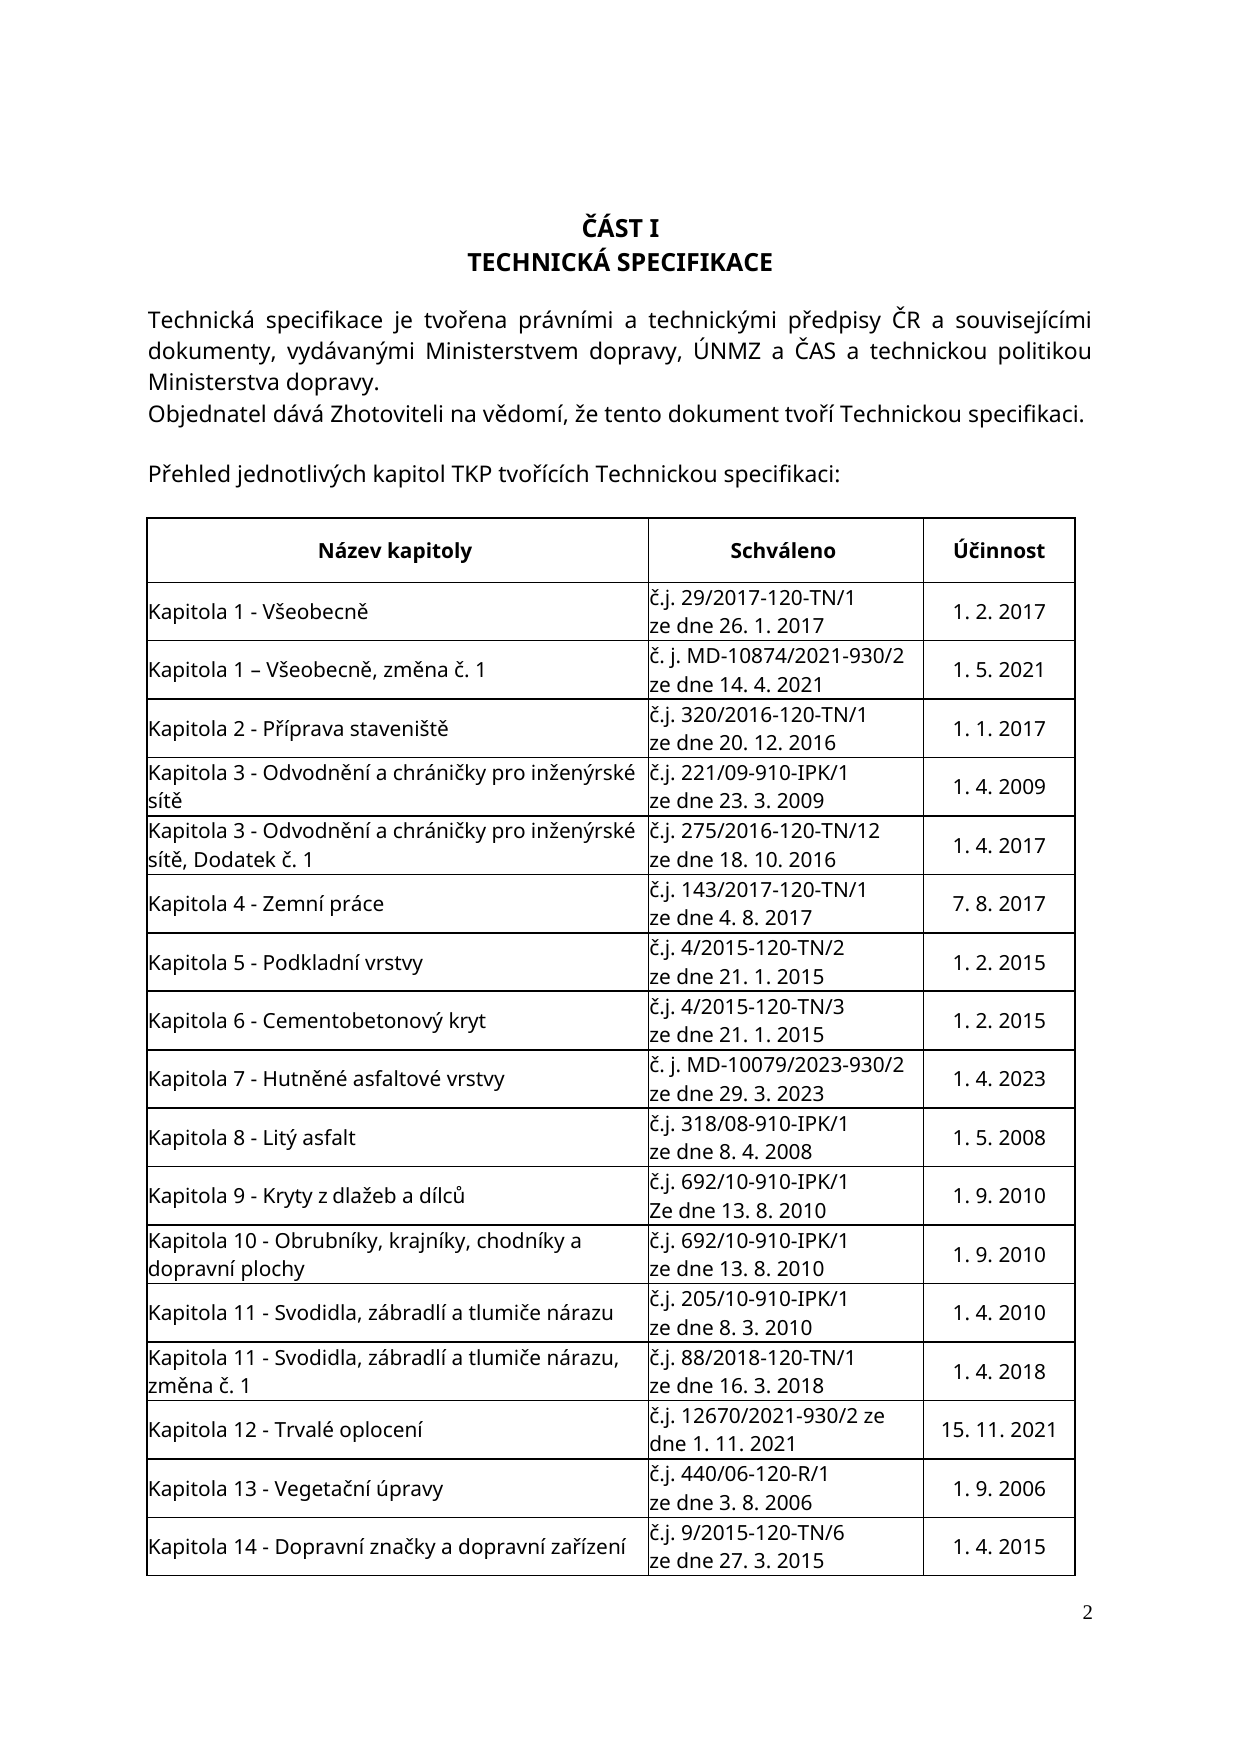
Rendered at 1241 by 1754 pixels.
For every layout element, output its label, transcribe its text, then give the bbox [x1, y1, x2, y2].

table_cell Kapitola 3 - Odvodnění a chráničky pro inženýrské sítě, Dodatek č. 1 [148, 817, 648, 873]
text Objednatel dává Zhotoviteli na vědomí, že tento dokument tvoří Technickou specifikaci. [148, 398, 1093, 429]
table_cell 1. 9. 2010 [924, 1226, 1074, 1283]
table_cell Kapitola 9 - Kryty z dlažeb a dílců [148, 1167, 648, 1224]
table_cell 1. 4. 2023 [924, 1051, 1074, 1107]
table_cell Kapitola 2 - Příprava staveniště [148, 700, 648, 757]
table_cell 1. 4. 2018 [924, 1343, 1074, 1399]
table_cell Kapitola 7 - Hutněné asfaltové vrstvy [148, 1051, 648, 1107]
table_cell č.j. 205/10-910-IPK/1 ze dne 8. 3. 2010 [649, 1284, 923, 1341]
table_cell 1. 2. 2015 [924, 992, 1074, 1049]
table_cell Kapitola 13 - Vegetační úpravy [148, 1460, 648, 1516]
table_cell Kapitola 12 - Trvalé oplocení [148, 1401, 648, 1458]
table_cell Kapitola 10 - Obrubníky, krajníky, chodníky a dopravní plochy [148, 1226, 648, 1283]
table_cell č.j. 4/2015-120-TN/2 ze dne 21. 1. 2015 [649, 934, 923, 990]
table_cell č.j. 88/2018-120-TN/1 ze dne 16. 3. 2018 [649, 1343, 923, 1399]
table_cell 1. 4. 2010 [924, 1284, 1074, 1341]
table_cell Kapitola 4 - Zemní práce [148, 875, 648, 932]
table_cell 1. 4. 2017 [924, 817, 1074, 873]
table_cell č.j. 440/06-120-R/1 ze dne 3. 8. 2006 [649, 1460, 923, 1516]
table_cell 1. 2. 2017 [924, 583, 1074, 640]
table_cell č.j. 692/10-910-IPK/1 ze dne 13. 8. 2010 [649, 1226, 923, 1283]
table_cell 1. 4. 2009 [924, 758, 1074, 815]
table_cell 1. 5. 2021 [924, 641, 1074, 698]
table_cell Kapitola 5 - Podkladní vrstvy [148, 934, 648, 990]
table_cell č.j. 318/08-910-IPK/1 ze dne 8. 4. 2008 [649, 1109, 923, 1166]
table_cell č. j. MD-10874/2021-930/2 ze dne 14. 4. 2021 [649, 641, 923, 698]
table_cell Kapitola 1 – Všeobecně, změna č. 1 [148, 641, 648, 698]
text ČÁST I [148, 210, 1093, 244]
table_cell Kapitola 14 - Dopravní značky a dopravní zařízení [148, 1518, 648, 1575]
table_cell č.j. 275/2016-120-TN/12 ze dne 18. 10. 2016 [649, 817, 923, 873]
text TECHNICKÁ specifikace [148, 244, 1093, 278]
table_cell 1. 4. 2015 [924, 1518, 1074, 1575]
table_cell č.j. 692/10-910-IPK/1 Ze dne 13. 8. 2010 [649, 1167, 923, 1224]
table_cell č.j. 320/2016-120-TN/1 ze dne 20. 12. 2016 [649, 700, 923, 757]
text Přehled jednotlivých kapitol TKP tvořících Technickou specifikaci: [148, 458, 1093, 489]
table_cell 7. 8. 2017 [924, 875, 1074, 932]
table_cell 1. 2. 2015 [924, 934, 1074, 990]
table_cell č.j. 9/2015-120-TN/6 ze dne 27. 3. 2015 [649, 1518, 923, 1575]
table_cell č.j. 4/2015-120-TN/3 ze dne 21. 1. 2015 [649, 992, 923, 1049]
text Technická specifikace je tvořena právními a technickými předpisy ČR a souvisejícími dokumenty, vydávanými Ministerstvem dopravy, ÚNMZ a ČAS a technickou politikou Ministerstva dopravy. [148, 304, 1093, 398]
table_cell č. j. MD-10079/2023-930/2 ze dne 29. 3. 2023 [649, 1051, 923, 1107]
table_cell č.j. 143/2017-120-TN/1 ze dne 4. 8. 2017 [649, 875, 923, 932]
table_cell 1. 9. 2010 [924, 1167, 1074, 1224]
table_cell č.j. 12670/2021-930/2 ze dne 1. 11. 2021 [649, 1401, 923, 1458]
table_cell Kapitola 1 - Všeobecně [148, 583, 648, 640]
table_cell Kapitola 8 - Litý asfalt [148, 1109, 648, 1166]
table_header Schváleno [649, 519, 923, 581]
table_cell č.j. 29/2017-120-TN/1 ze dne 26. 1. 2017 [649, 583, 923, 640]
table_cell č.j. 221/09-910-IPK/1 ze dne 23. 3. 2009 [649, 758, 923, 815]
table_cell Kapitola 6 - Cementobetonový kryt [148, 992, 648, 1049]
table_cell 1. 9. 2006 [924, 1460, 1074, 1516]
table_cell 1. 1. 2017 [924, 700, 1074, 757]
table_cell 1. 5. 2008 [924, 1109, 1074, 1166]
table_cell 15. 11. 2021 [924, 1401, 1074, 1458]
table_header Název kapitoly [148, 519, 648, 581]
table_header Účinnost [924, 519, 1074, 581]
table_cell Kapitola 3 - Odvodnění a chráničky pro inženýrské sítě [148, 758, 648, 815]
table_cell Kapitola 11 - Svodidla, zábradlí a tlumiče nárazu [148, 1284, 648, 1341]
table_cell Kapitola 11 - Svodidla, zábradlí a tlumiče nárazu, změna č. 1 [148, 1343, 648, 1399]
